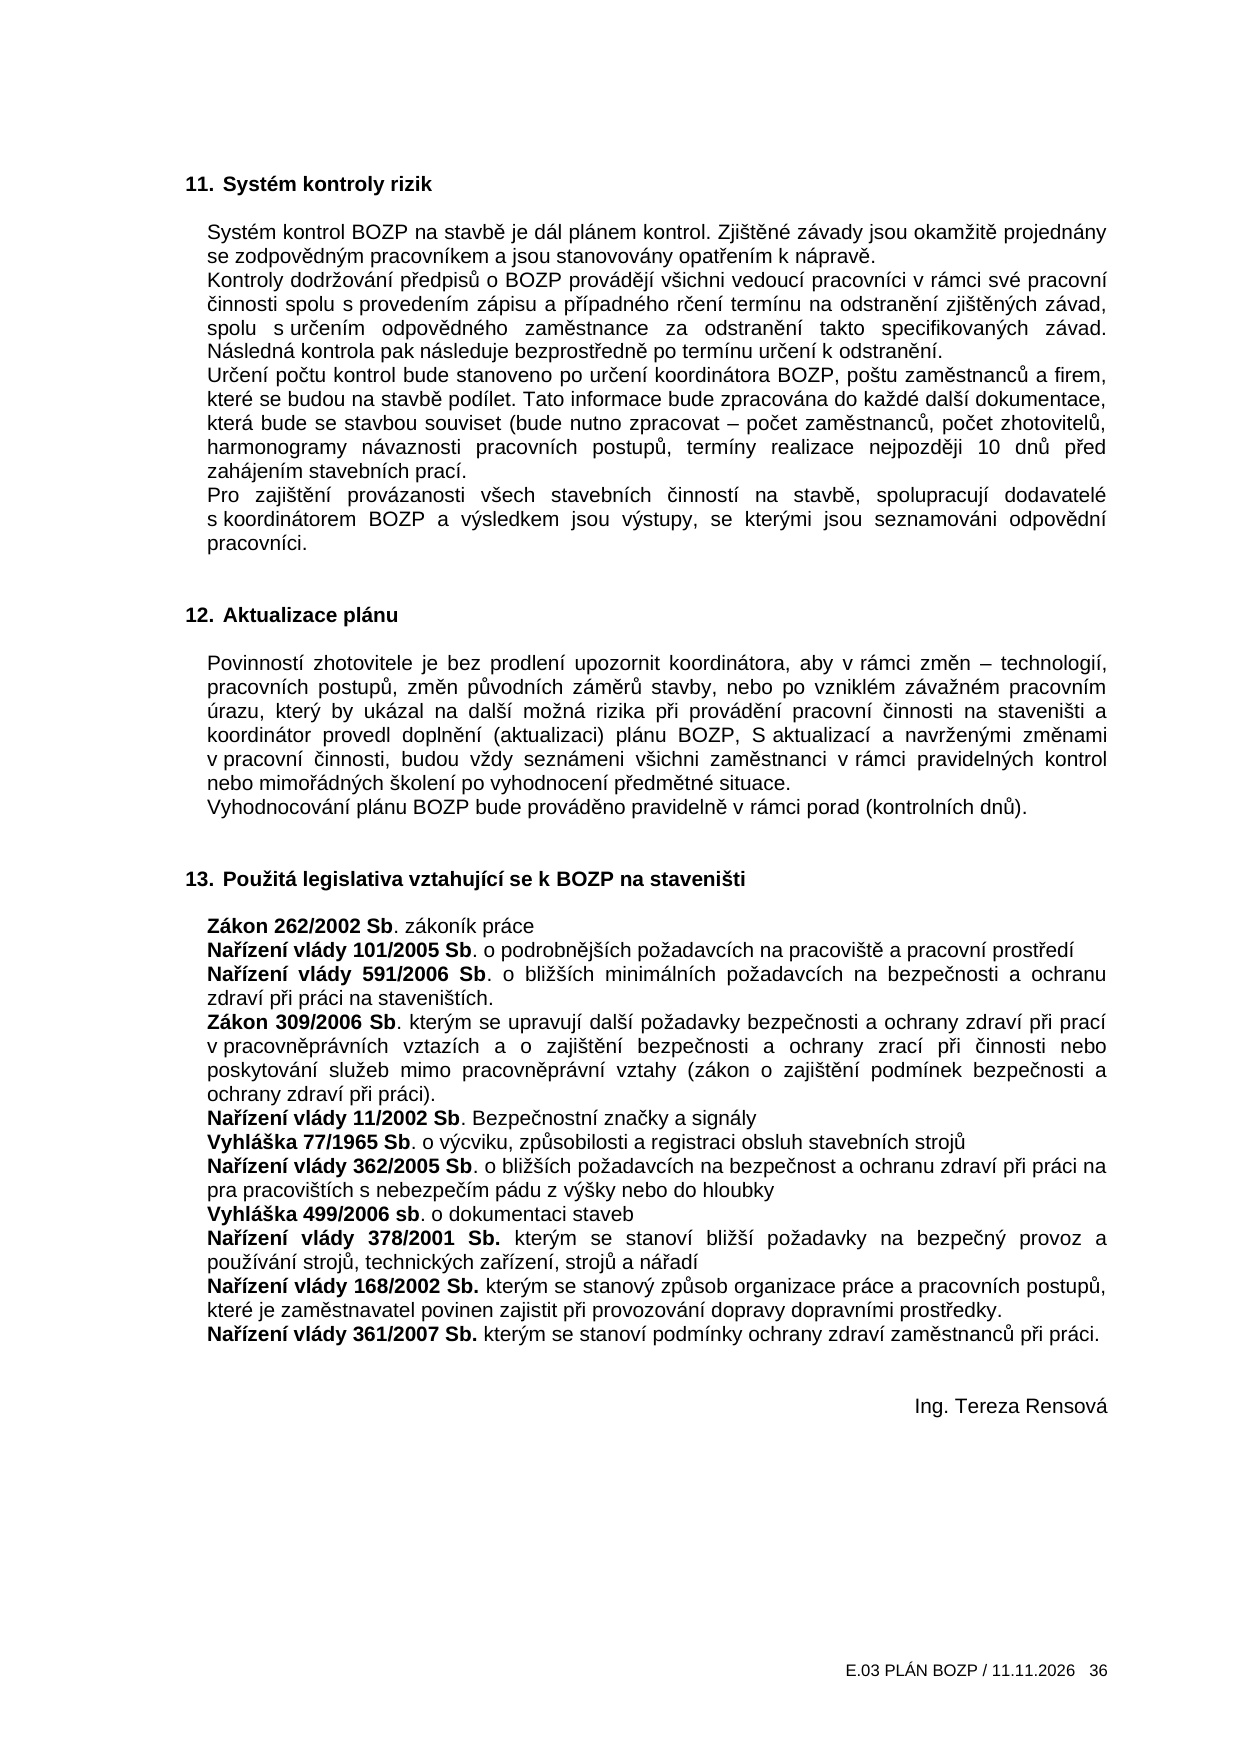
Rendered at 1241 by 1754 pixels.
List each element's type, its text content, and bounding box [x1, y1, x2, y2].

text Určení počtu kontrol bude stanoveno po určení koordinátora BOZP, poštu zaměstnanců a firem, které se budou na stavbě podílet. Tato informace bude zpracována do každé další dokumentace, která bude se stavbou souviset (bude nutno zpracovat – počet zaměstnanců, počet zhotovitelů, harmonogramy návaznosti pracovních postupů, termíny realizace nejpozději 10 dnů před zahájením stavebních prací. [207, 363, 1107, 483]
text Nařízení vlády 378/2001 Sb. kterým se stanoví bližší požadavky na bezpečný provoz a používání strojů, technických zařízení, strojů a nářadí [207, 1226, 1107, 1274]
text Vyhláška 499/2006 sb. o dokumentaci staveb [207, 1202, 1107, 1226]
text Nařízení vlády 591/2006 Sb. o bližších minimálních požadavcích na bezpečnosti a ochranu zdraví při práci na staveništích. [207, 962, 1107, 1010]
list Použitá legislativa vztahující se k BOZP na staveništi [185, 866, 989, 890]
text Zákon 309/2006 Sb. kterým se upravují další požadavky bezpečnosti a ochrany zdraví při prací v pracovněprávních vztazích a o zajištění bezpečnosti a ochrany zrací při činnosti nebo poskytování služeb mimo pracovněprávní vztahy (zákon o zajištění podmínek bezpečnosti a ochrany zdraví při práci). [207, 1010, 1107, 1106]
text Kontroly dodržování předpisů o BOZP provádějí všichni vedoucí pracovníci v rámci své pracovní činnosti spolu s provedením zápisu a případného rčení termínu na odstranění zjištěných závad, spolu s určením odpovědného zaměstnance za odstranění takto specifikovaných závad. Následná kontrola pak následuje bezprostředně po termínu určení k odstranění. [207, 267, 1107, 363]
text Zákon 262/2002 Sb. zákoník práce [207, 914, 1107, 938]
text Nařízení vlády 362/2005 Sb. o bližších požadavcích na bezpečnost a ochranu zdraví při práci na pra pracovištích s nebezpečím pádu z výšky nebo do hloubky [207, 1154, 1107, 1202]
text Vyhodnocování plánu BOZP bude prováděno pravidelně v rámci porad (kontrolních dnů). [207, 794, 1107, 818]
text Ing. Tereza Rensová [207, 1393, 1107, 1417]
text Vyhláška 77/1965 Sb. o výcviku, způsobilosti a registraci obsluh stavebních strojů [207, 1130, 1107, 1154]
text Pro zajištění provázanosti všech stavebních činností na stavbě, spolupracují dodavatelé s koordinátorem BOZP a výsledkem jsou výstupy, se kterými jsou seznamováni odpovědní pracovníci. [207, 483, 1107, 555]
text Systém kontrol BOZP na stavbě je dál plánem kontrol. Zjištěné závady jsou okamžitě projednány se zodpovědným pracovníkem a jsou stanovovány opatřením k nápravě. [207, 219, 1107, 267]
list Aktualizace plánu [185, 603, 989, 627]
text Nařízení vlády 361/2007 Sb. kterým se stanoví podmínky ochrany zdraví zaměstnanců při práci. [207, 1322, 1107, 1346]
text Nařízení vlády 101/2005 Sb. o podrobnějších požadavcích na pracoviště a pracovní prostředí [207, 938, 1107, 962]
list Systém kontroly rizik [185, 172, 989, 196]
text Povinností zhotovitele je bez prodlení upozornit koordinátora, aby v rámci změn – technologií, pracovních postupů, změn původních záměrů stavby, nebo po vzniklém závažném pracovním úrazu, který by ukázal na další možná rizika při provádění pracovní činnosti na staveništi a koordinátor provedl doplnění (aktualizaci) plánu BOZP, S aktualizací a navrženými změnami v pracovní činnosti, budou vždy seznámeni všichni zaměstnanci v rámci pravidelných kontrol nebo mimořádných školení po vyhodnocení předmětné situace. [207, 651, 1107, 794]
text Nařízení vlády 11/2002 Sb. Bezpečnostní značky a signály [207, 1106, 1107, 1130]
text Nařízení vlády 168/2002 Sb. kterým se stanový způsob organizace práce a pracovních postupů, které je zaměstnavatel povinen zajistit při provozování dopravy dopravními prostředky. [207, 1274, 1107, 1322]
